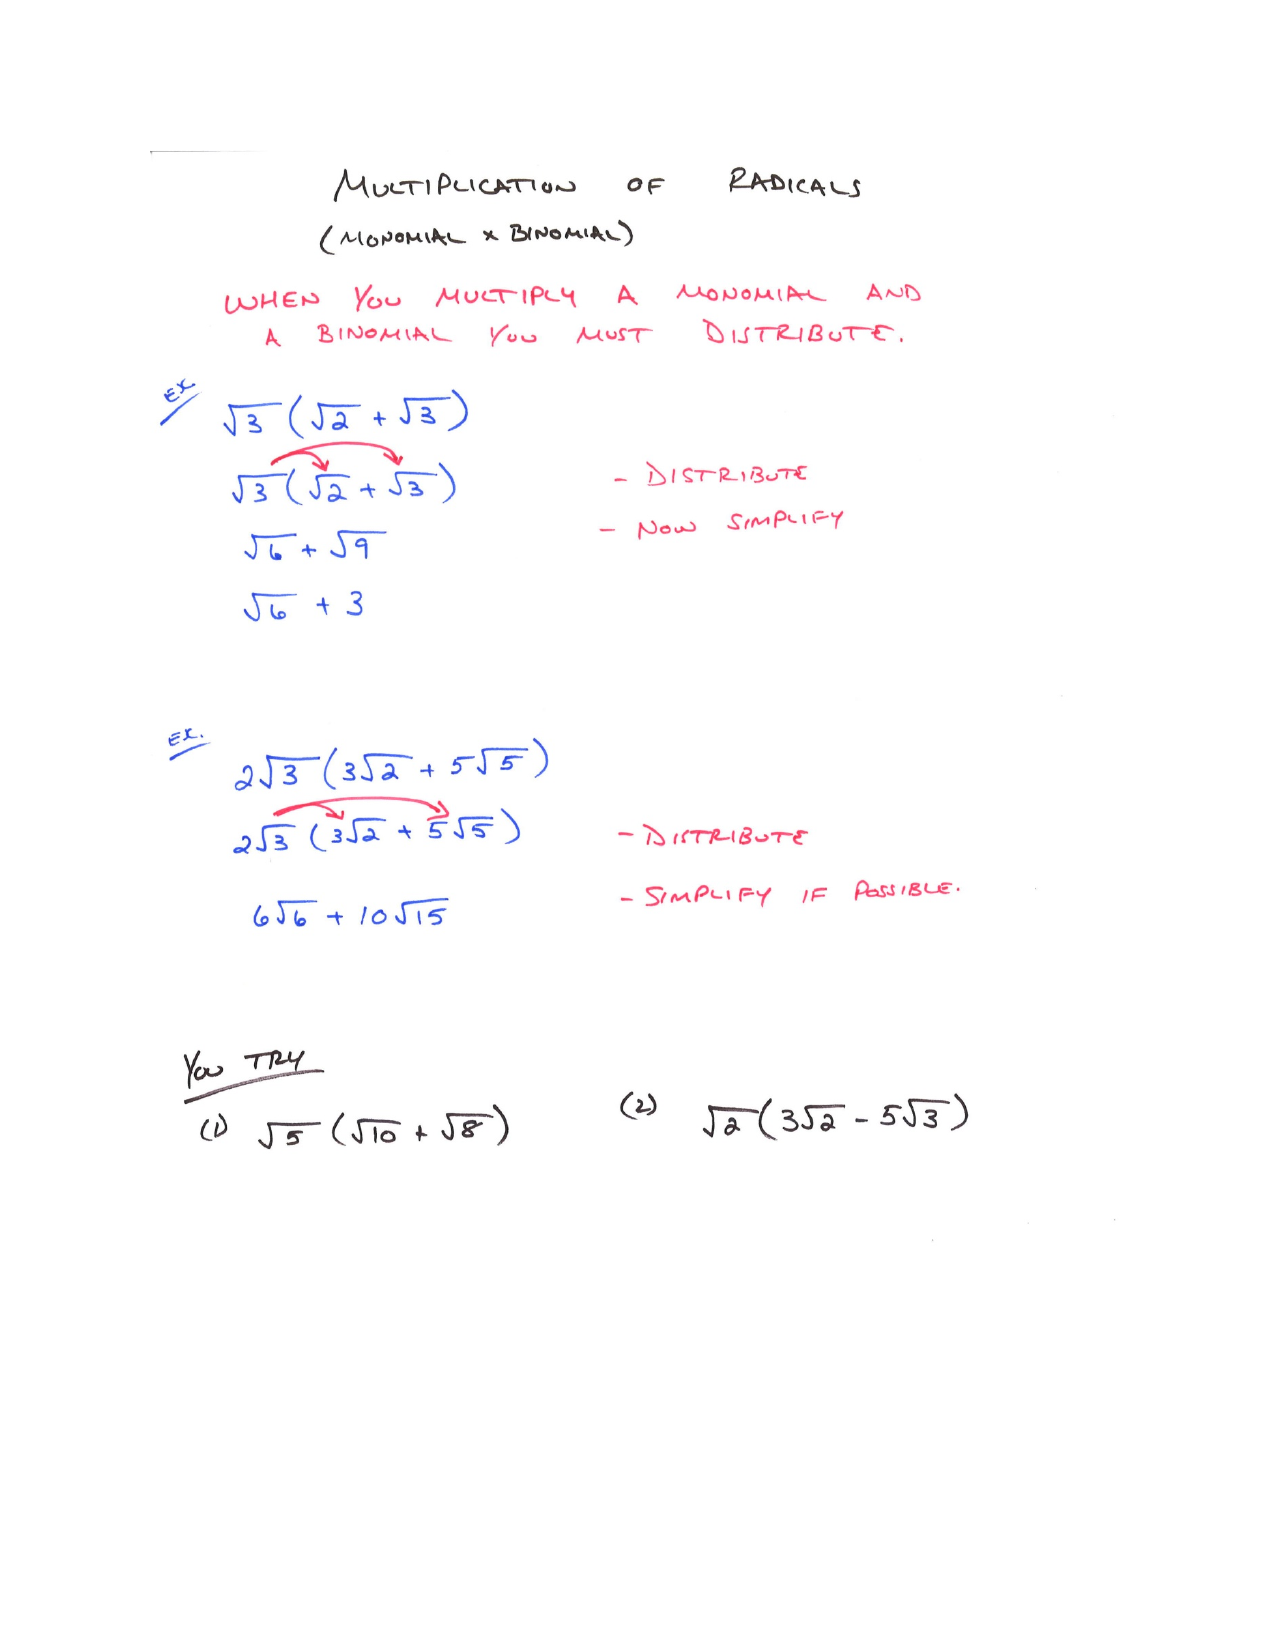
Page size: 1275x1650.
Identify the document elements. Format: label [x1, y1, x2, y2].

picture [150, 150, 1125, 1412]
